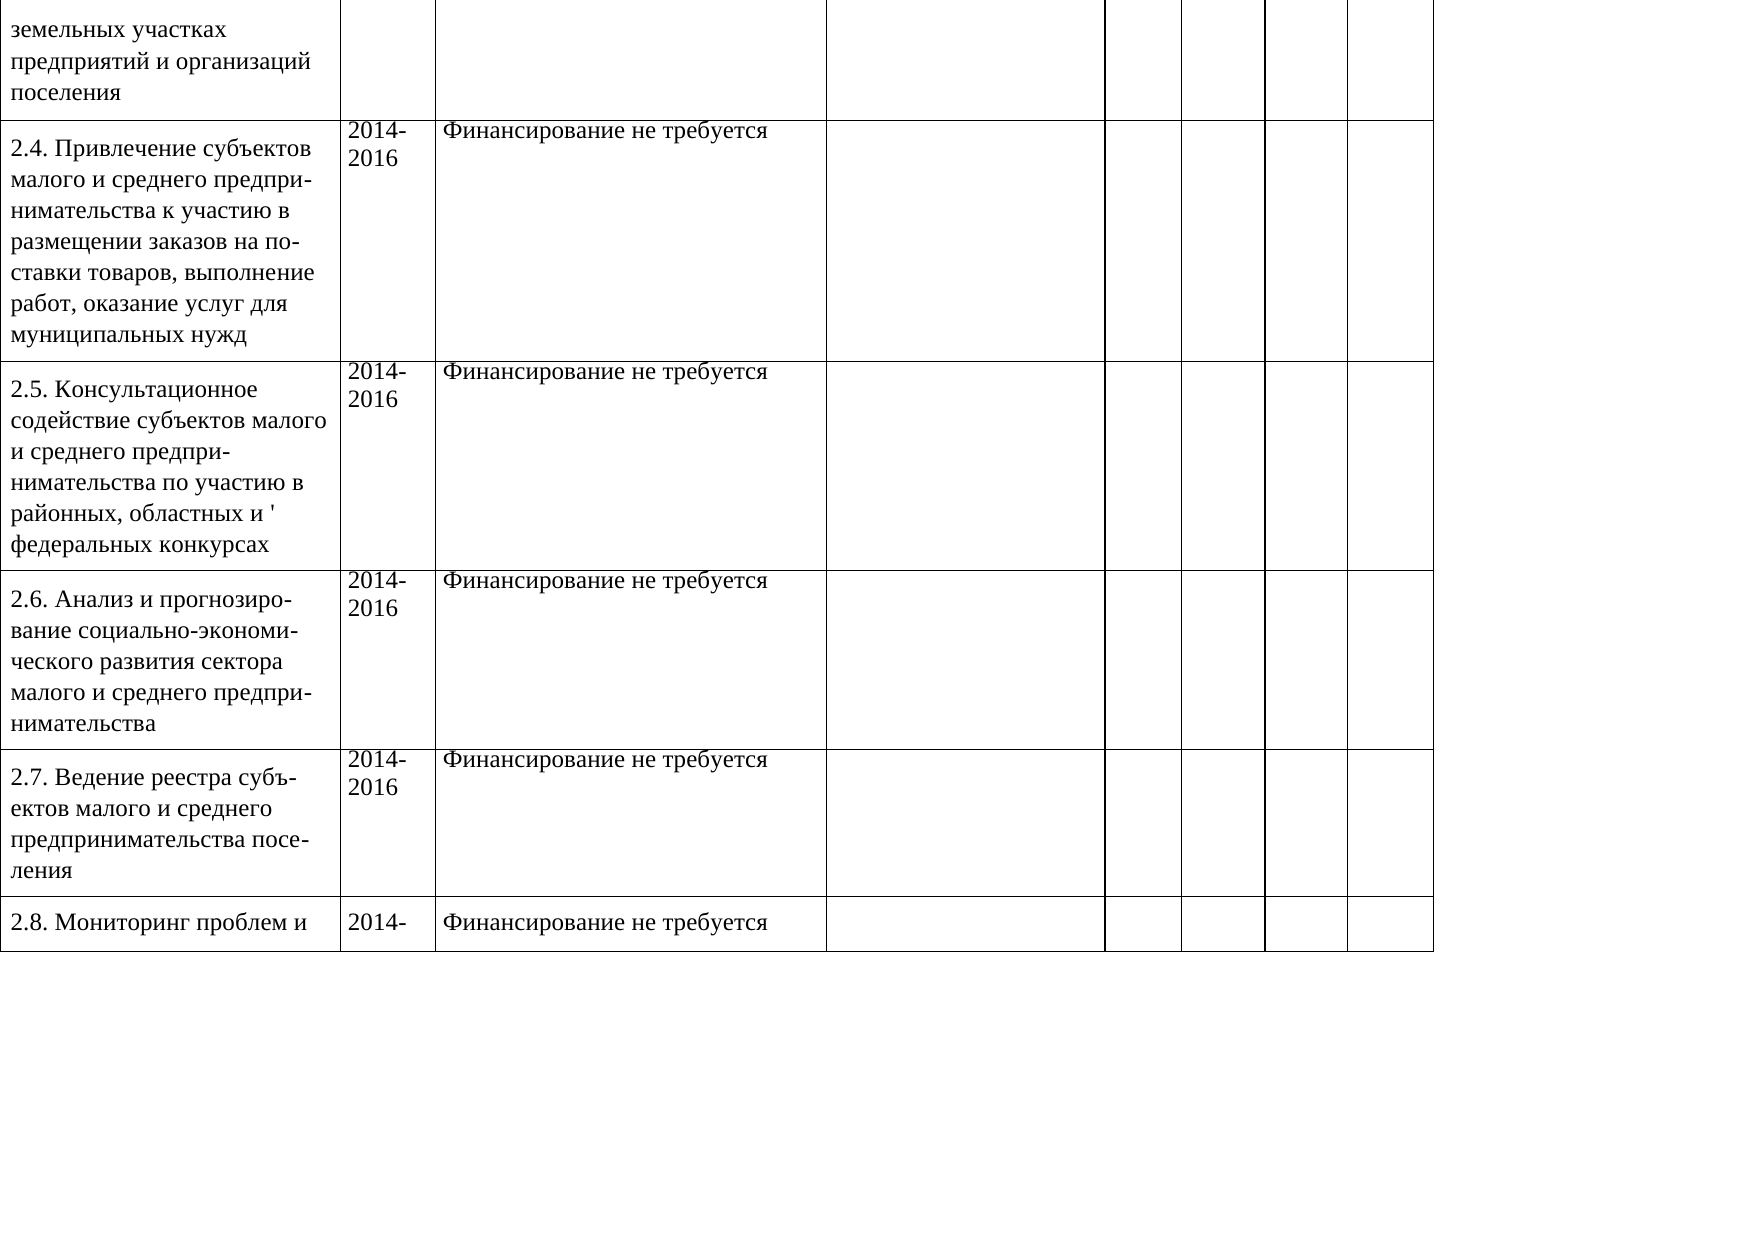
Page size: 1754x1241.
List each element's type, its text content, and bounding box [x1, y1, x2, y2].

table_cell [1348, 121, 1433, 361]
table_cell [1266, 750, 1347, 896]
table_cell [1348, 750, 1433, 896]
table_cell [1266, 362, 1347, 570]
table_cell [1182, 897, 1264, 951]
table_header [1266, 0, 1347, 119]
table_header земельных участках предприятий и организаций поселения [1, 0, 340, 119]
table_cell [827, 897, 1104, 951]
table_cell [1106, 750, 1181, 896]
table_cell Финансирование не требуется [436, 897, 826, 951]
table_cell 2014- 2016 [341, 121, 435, 361]
table_cell 2014- 2016 [341, 750, 435, 896]
table_cell 2.8. Мониторинг проблем и [1, 897, 340, 951]
table_cell [1182, 362, 1264, 570]
table_cell [827, 362, 1104, 570]
table_cell [1348, 362, 1433, 570]
table_cell Финансирование не требуется [436, 362, 826, 570]
table_cell 2.7. Ведение реестра субъектов малого и среднего предпринимательства поселения [1, 750, 340, 896]
table_cell [827, 121, 1104, 361]
table_header [1182, 0, 1264, 119]
table_cell [1348, 897, 1433, 951]
table_cell [1266, 897, 1347, 951]
table_cell Финансирование не требуется [436, 571, 826, 748]
table_header [341, 0, 435, 119]
table_cell 2014- [341, 897, 435, 951]
table_cell Финансирование не требуется [436, 750, 826, 896]
table_cell [1106, 897, 1181, 951]
table_cell Финансирование не требуется [436, 121, 826, 361]
table_cell [1106, 121, 1181, 361]
table_cell [1348, 571, 1433, 748]
table_cell [1182, 121, 1264, 361]
table_cell [1266, 121, 1347, 361]
table_cell [1106, 571, 1181, 748]
table_cell 2.5. Консультационное содействие субъектов малого и среднего предпринимательства по участию в районных, областных и ' федеральных конкурсах [1, 362, 340, 570]
table_header [1106, 0, 1181, 119]
table_cell [827, 571, 1104, 748]
table_cell [1182, 750, 1264, 896]
table_header [436, 0, 826, 119]
table_cell 2.4. Привлечение субъектов малого и среднего предпринимательства к участию в размещении заказов на поставки товаров, выполнение работ, оказание услуг для муниципальных нужд [1, 121, 340, 361]
table_cell [1106, 362, 1181, 570]
table_cell 2014- 2016 [341, 362, 435, 570]
table_header [827, 0, 1104, 119]
table_header [1348, 0, 1433, 119]
table_cell [1182, 571, 1264, 748]
table_cell 2.6. Анализ и прогнозирование социально-экономического развития сектора малого и среднего предпринимательства [1, 571, 340, 748]
table_cell 2014- 2016 [341, 571, 435, 748]
table_cell [1266, 571, 1347, 748]
table_cell [827, 750, 1104, 896]
